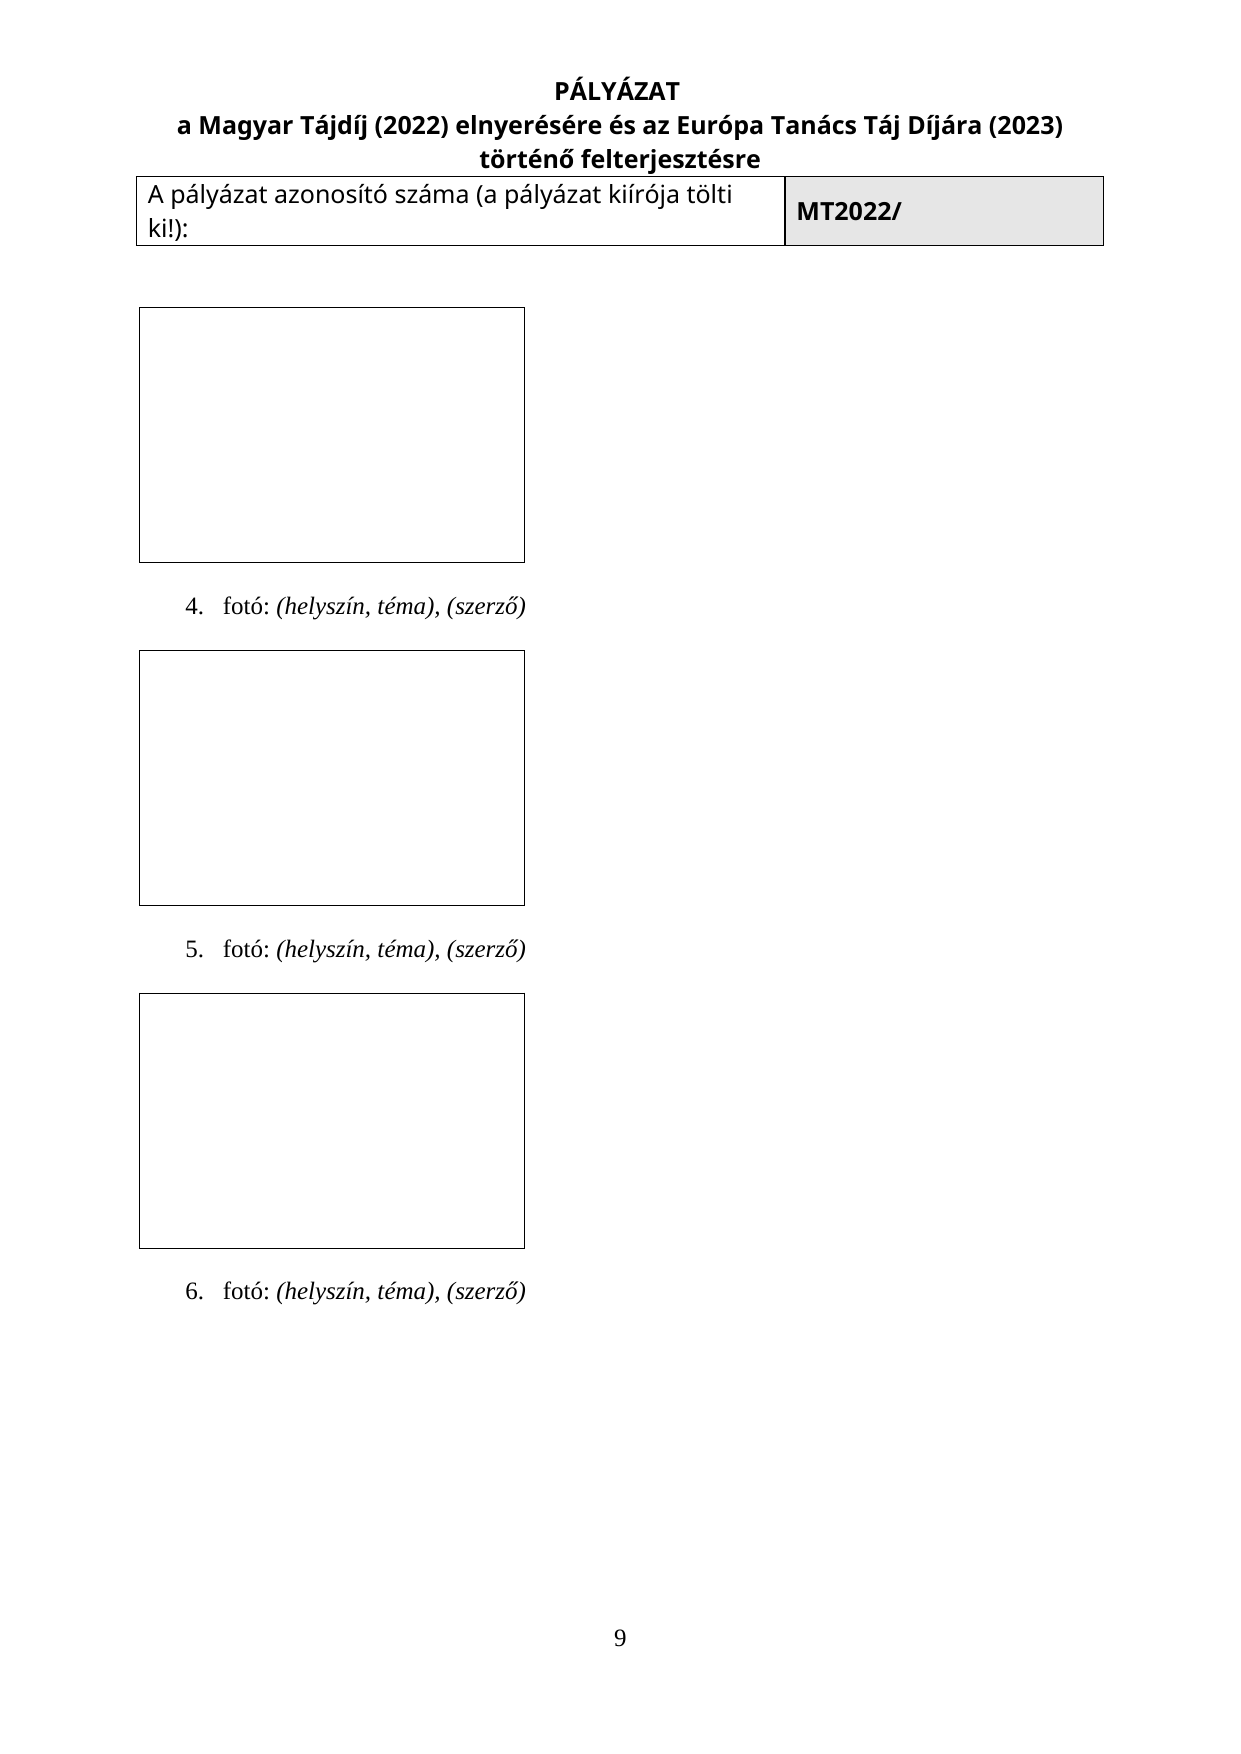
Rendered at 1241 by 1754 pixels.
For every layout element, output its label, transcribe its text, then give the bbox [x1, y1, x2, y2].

list fotó: (helyszín, téma), (szerző) [185, 591, 1093, 620]
list fotó: (helyszín, téma), (szerző) [185, 1276, 1093, 1305]
table_header [140, 651, 524, 905]
table_header [140, 994, 524, 1247]
table_header [140, 308, 524, 562]
list fotó: (helyszín, téma), (szerző) [185, 934, 1093, 962]
